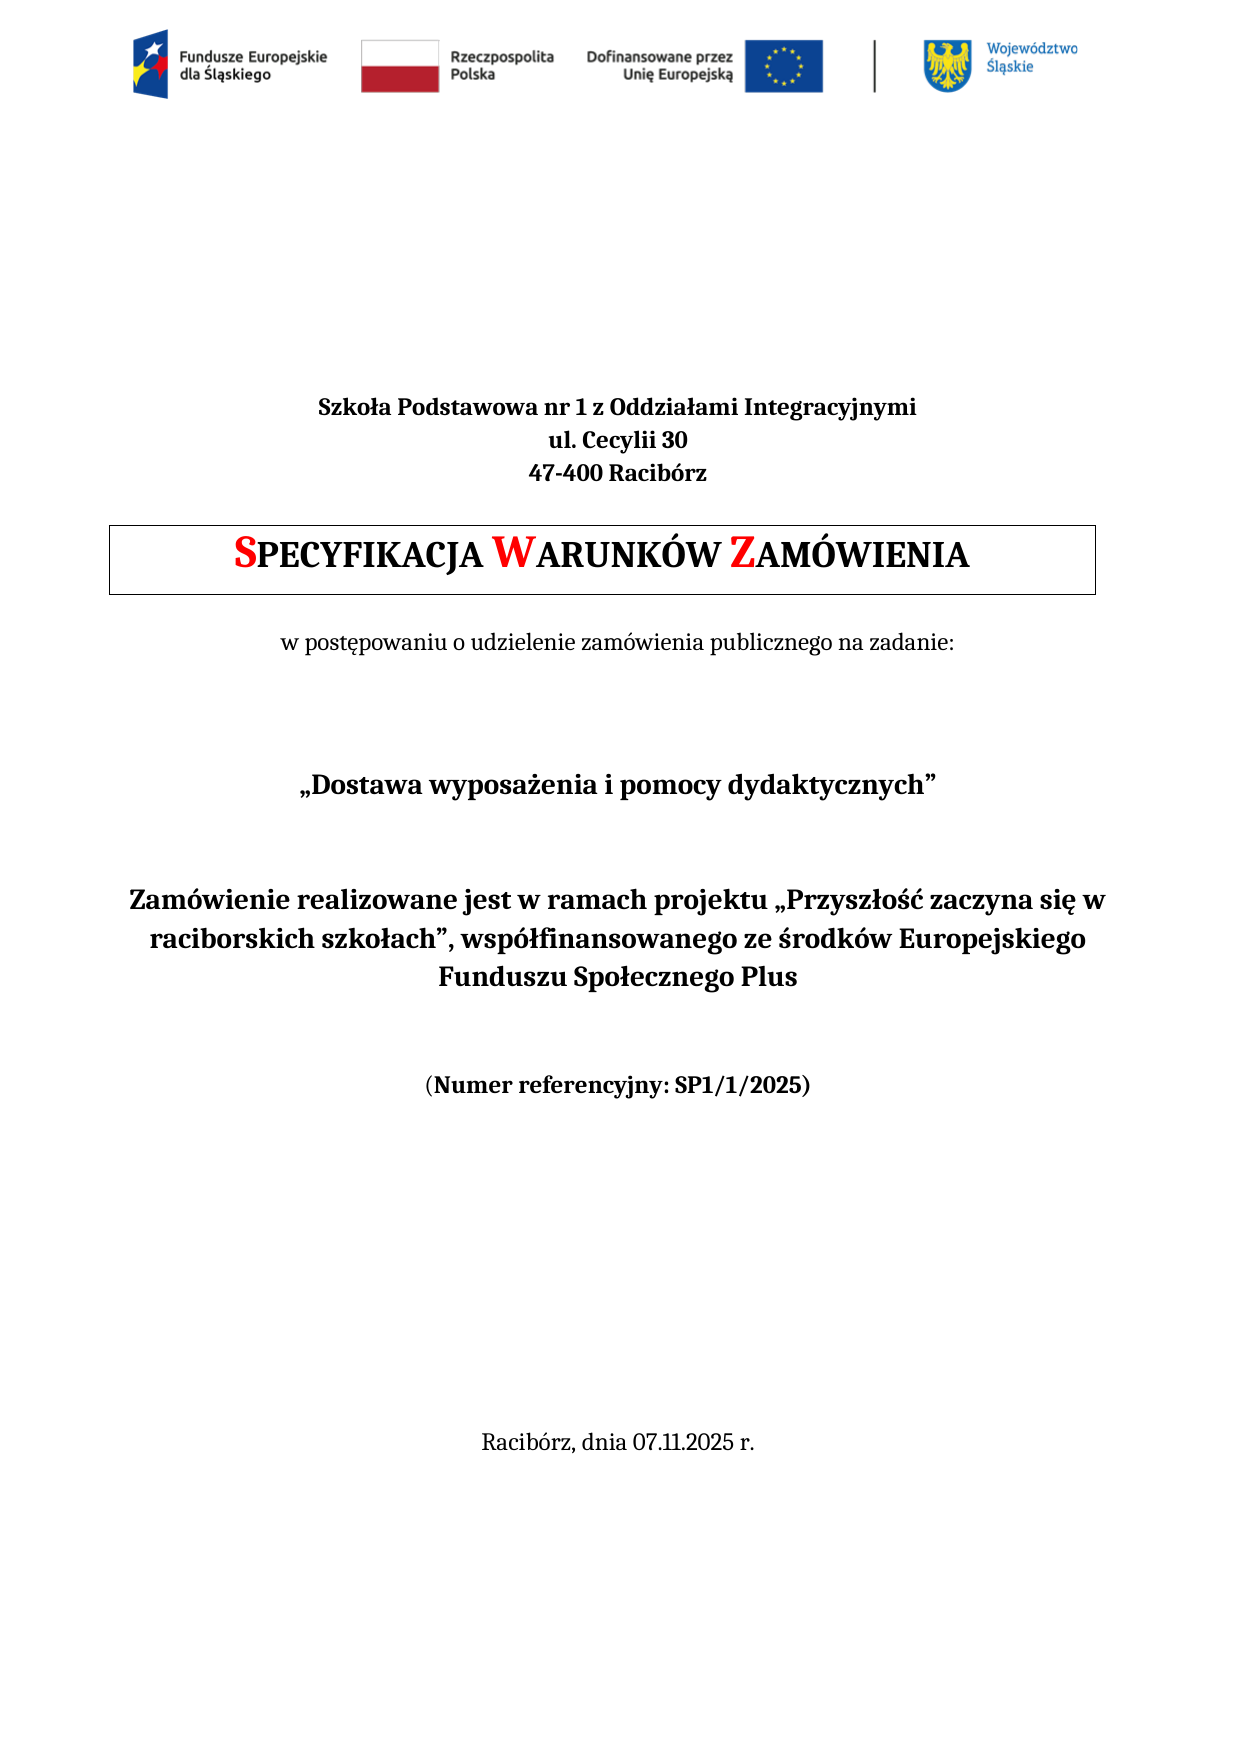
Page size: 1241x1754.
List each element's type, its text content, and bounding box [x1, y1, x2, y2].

text Racibórz, dnia 07.11.2025 r. [109, 1428, 1127, 1457]
picture [133, 29, 1078, 99]
text 47-400 Racibórz [109, 459, 1127, 488]
text (Numer referencyjny: SP1/1/2025) [109, 1071, 1127, 1099]
text Szkoła Podstawowa nr 1 z Oddziałami Integracyjnymi [109, 393, 1127, 422]
text w postępowaniu o udzielenie zamówienia publicznego na zadanie: [109, 628, 1127, 656]
text Zamówienie realizowane jest w ramach projektu „Przyszłość zaczyna się w raciborskich szkołach”, współfinansowanego ze środków Europejskiego Funduszu Społecznego Plus [109, 883, 1127, 994]
table_header SPECYFIKACJA WARUNKÓW ZAMÓWIENIA [110, 526, 1095, 594]
text ul. Cecylii 30 [109, 426, 1127, 454]
text „Dostawa wyposażenia i pomocy dydaktycznych” [109, 768, 1127, 801]
